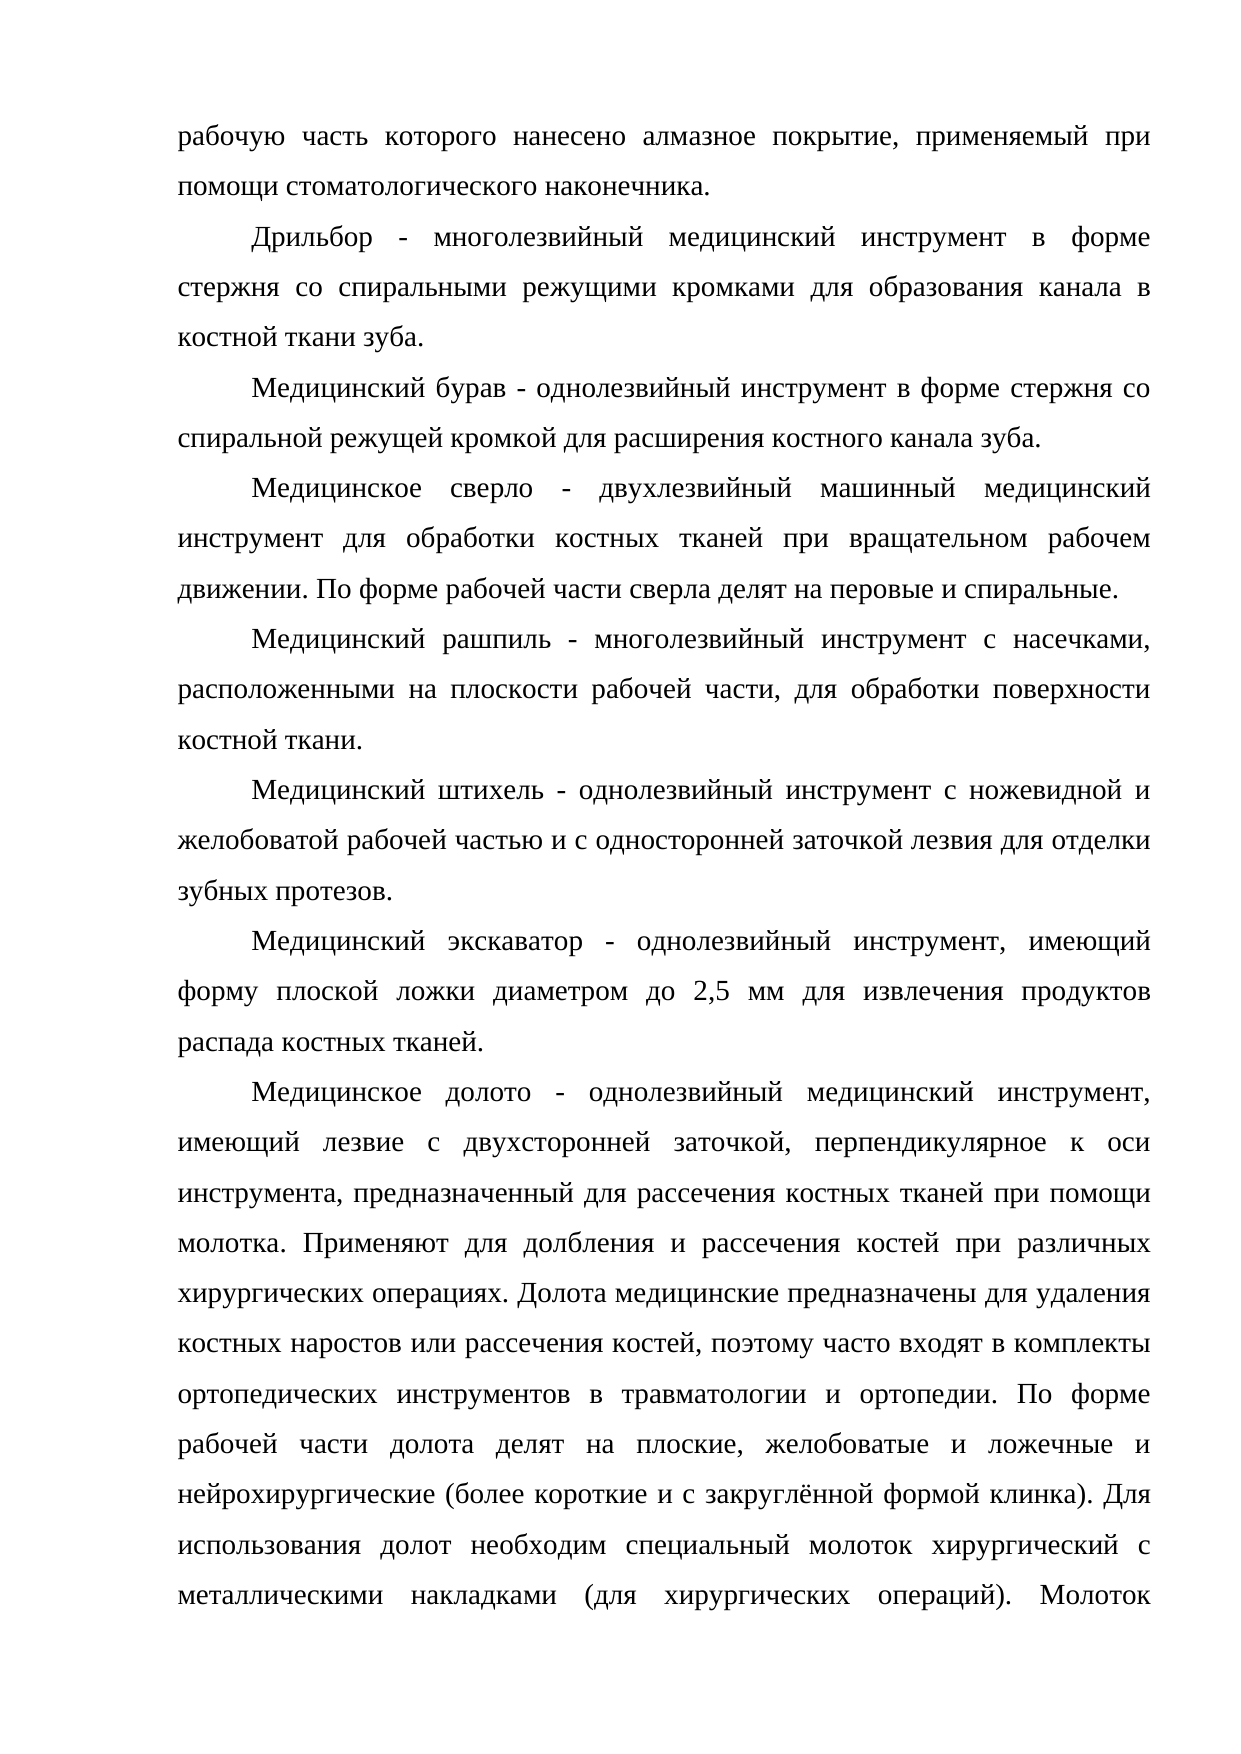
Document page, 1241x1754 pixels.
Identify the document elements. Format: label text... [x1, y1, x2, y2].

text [177, 1074, 1152, 1611]
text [177, 118, 1152, 202]
text Медицинский экскаватор - однолезвийный инструмент, имеющий форму плоской ложки диаметром до для извлечения продуктов распада костных тканей. [177, 923, 1152, 1057]
text Медицинский рашпиль - многолезвийный инструмент с насечками, расположенными на плоскости рабочей части, для обработки поверхности костной ткани. [177, 621, 1152, 755]
text Медицинский бурав - однолезвийный инструмент в форме стержня со спиральной режущей кромкой для расширения костного канала зуба. [177, 370, 1152, 453]
text Медицинский штихель - однолезвийный инструмент с ножевидной и желобоватой рабочей частью и с односторонней заточкой лезвия для отделки зубных протезов. [177, 772, 1152, 906]
text Медицинское сверло - двухлезвийный машинный медицинский инструмент для обработки костных тканей при вращательном рабочем движении. По форме рабочей части сверла делят на перовые и спиральные. [177, 470, 1152, 604]
text Дрильбор - многолезвийный медицинский инструмент в форме стержня со спиральными режущими кромками для образования канала в костной ткани зуба. [177, 219, 1152, 353]
